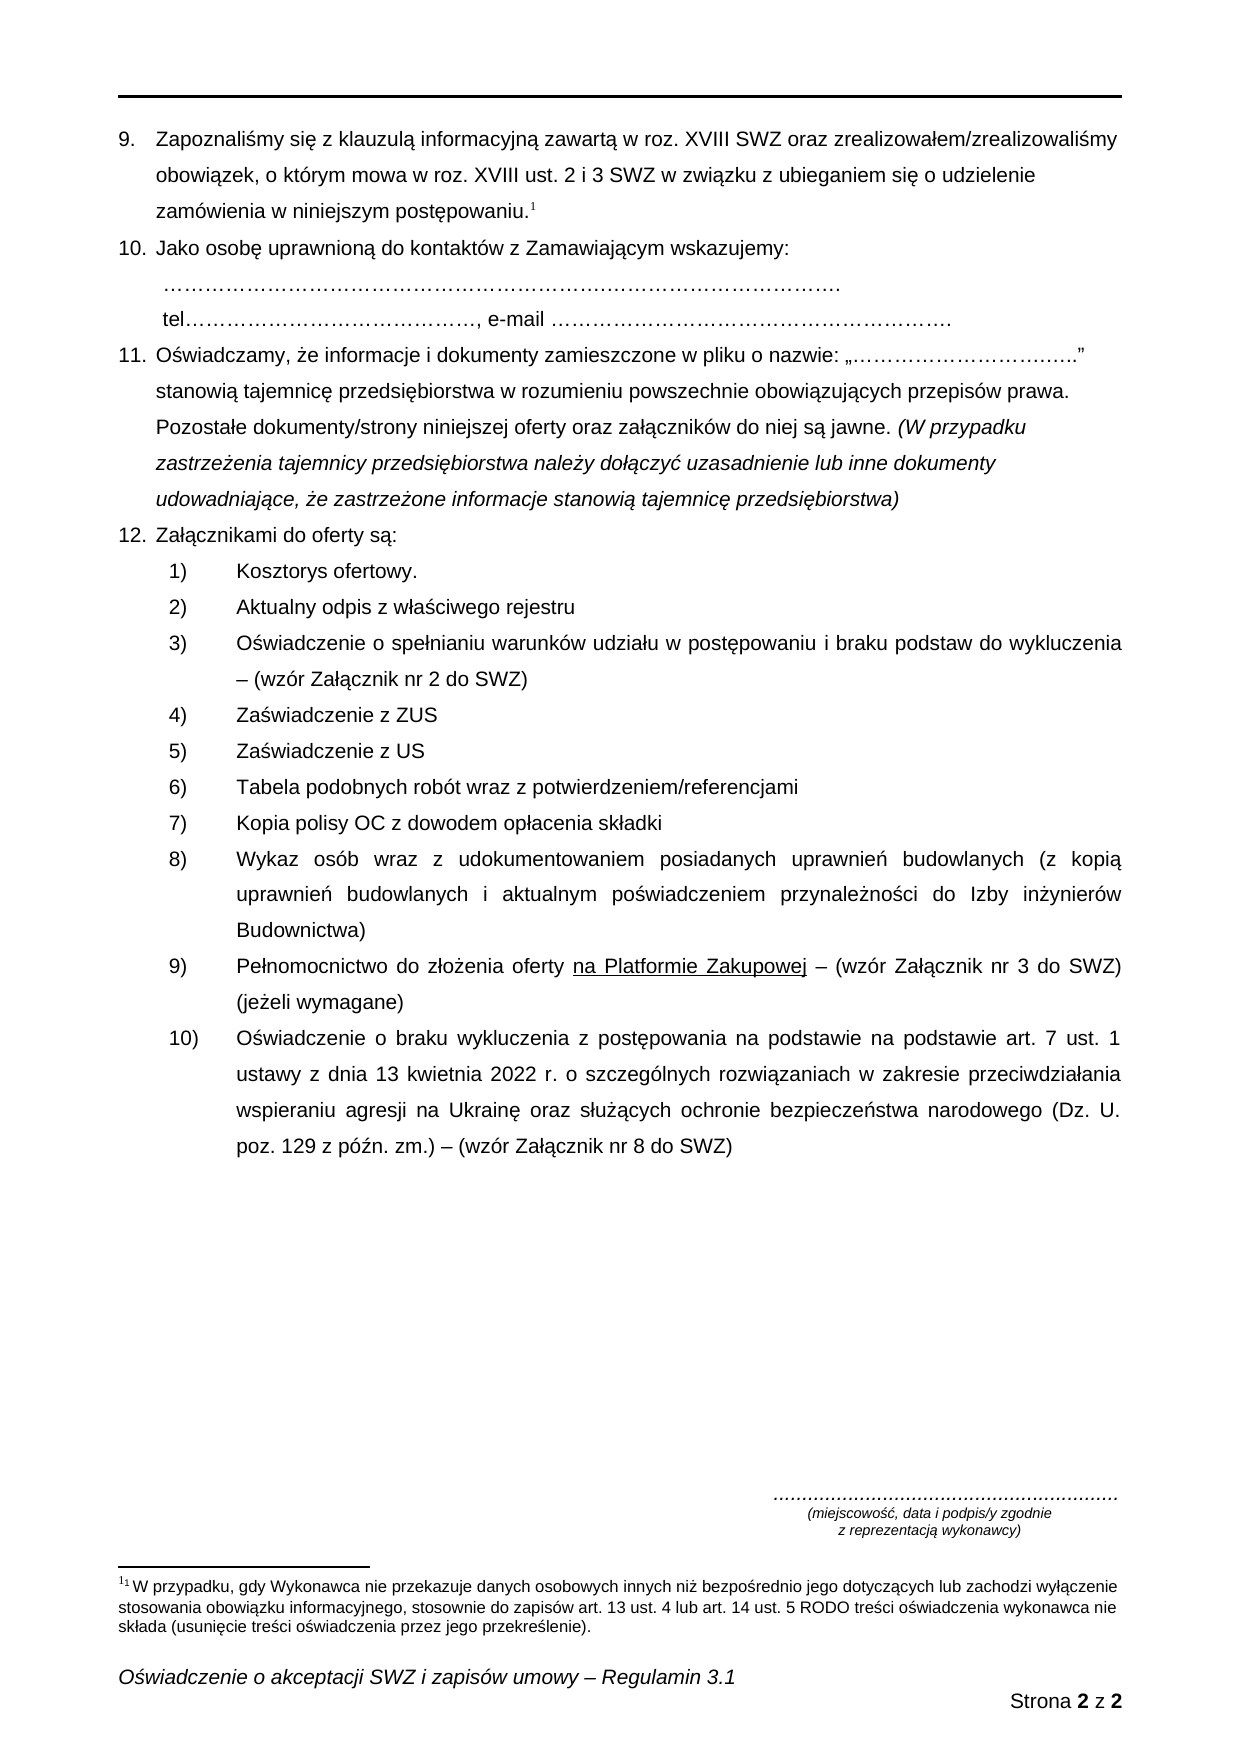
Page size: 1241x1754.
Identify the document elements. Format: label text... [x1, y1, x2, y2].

list Oświadczamy, że informacje i dokumenty zamieszczone w pliku o nazwie: „……………………….…..” stanowią tajemnicę przedsiębiorstwa w rozumieniu powszechnie obowiązujących przepisów prawa. Pozostałe dokumenty/strony niniejszej oferty oraz załączników do niej są jawne. (W przypadku zastrzeżenia tajemnicy przedsiębiorstwa należy dołączyć uzasadnienie lub inne dokumenty udowadniające, że zastrzeżone informacje stanowią tajemnicę przedsiębiorstwa) [118, 343, 1122, 511]
list Kopia polisy OC z dowodem opłacenia składki [169, 810, 1122, 834]
text (miejscowość, data i podpis/y zgodnie [679, 1505, 1122, 1522]
list Aktualny odpis z właściwego rejestru [169, 595, 1122, 619]
list Kosztorys ofertowy. [169, 559, 1122, 583]
text ……………………………………………………….……………………………. [162, 271, 1122, 295]
list Oświadczenie o braku wykluczenia z postępowania na podstawie na podstawie art. 7 ust. 1 ustawy z dnia 13 kwietnia 2022 r. o szczególnych rozwiązaniach w zakresie przeciwdziałania wspieraniu agresji na Ukrainę oraz służących ochronie bezpieczeństwa narodowego (Dz. U. poz. 129 z późn. zm.) – (wzór Załącznik nr 8 do SWZ) [169, 1026, 1122, 1158]
list Pełnomocnictwo do złożenia oferty na Platformie Zakupowej – (wzór Załącznik nr 3 do SWZ) (jeżeli wymagane) [169, 954, 1122, 1014]
list Załącznikami do oferty są: [118, 523, 1122, 547]
list Jako osobę uprawnioną do kontaktów z Zamawiającym wskazujemy: [118, 235, 1122, 259]
text z reprezentacją wykonawcy) [679, 1522, 1122, 1539]
list Zaświadczenie z ZUS [169, 703, 1122, 727]
list Zaświadczenie z US [169, 738, 1122, 762]
list Tabela podobnych robót wraz z potwierdzeniem/referencjami [169, 774, 1122, 798]
text tel……………………………………, e-mail …………………………………………………. [162, 307, 1122, 331]
list Zapoznaliśmy się z klauzulą informacyjną zawartą w roz. XVIII SWZ oraz zrealizowałem/zrealizowaliśmy obowiązek, o którym mowa w roz. XVIII ust. 2 i 3 SWZ w związku z ubieganiem się o udzielenie zamówienia w niniejszym postępowaniu. [118, 127, 1122, 223]
list Oświadczenie o spełnianiu warunków udziału w postępowaniu i braku podstaw do wykluczenia – (wzór Załącznik nr 2 do SWZ) [169, 631, 1122, 691]
text ............................................................ [118, 1481, 1122, 1505]
list Wykaz osób wraz z udokumentowaniem posiadanych uprawnień budowlanych (z kopią uprawnień budowlanych i aktualnym poświadczeniem przynależności do Izby inżynierów Budownictwa) [169, 846, 1122, 942]
